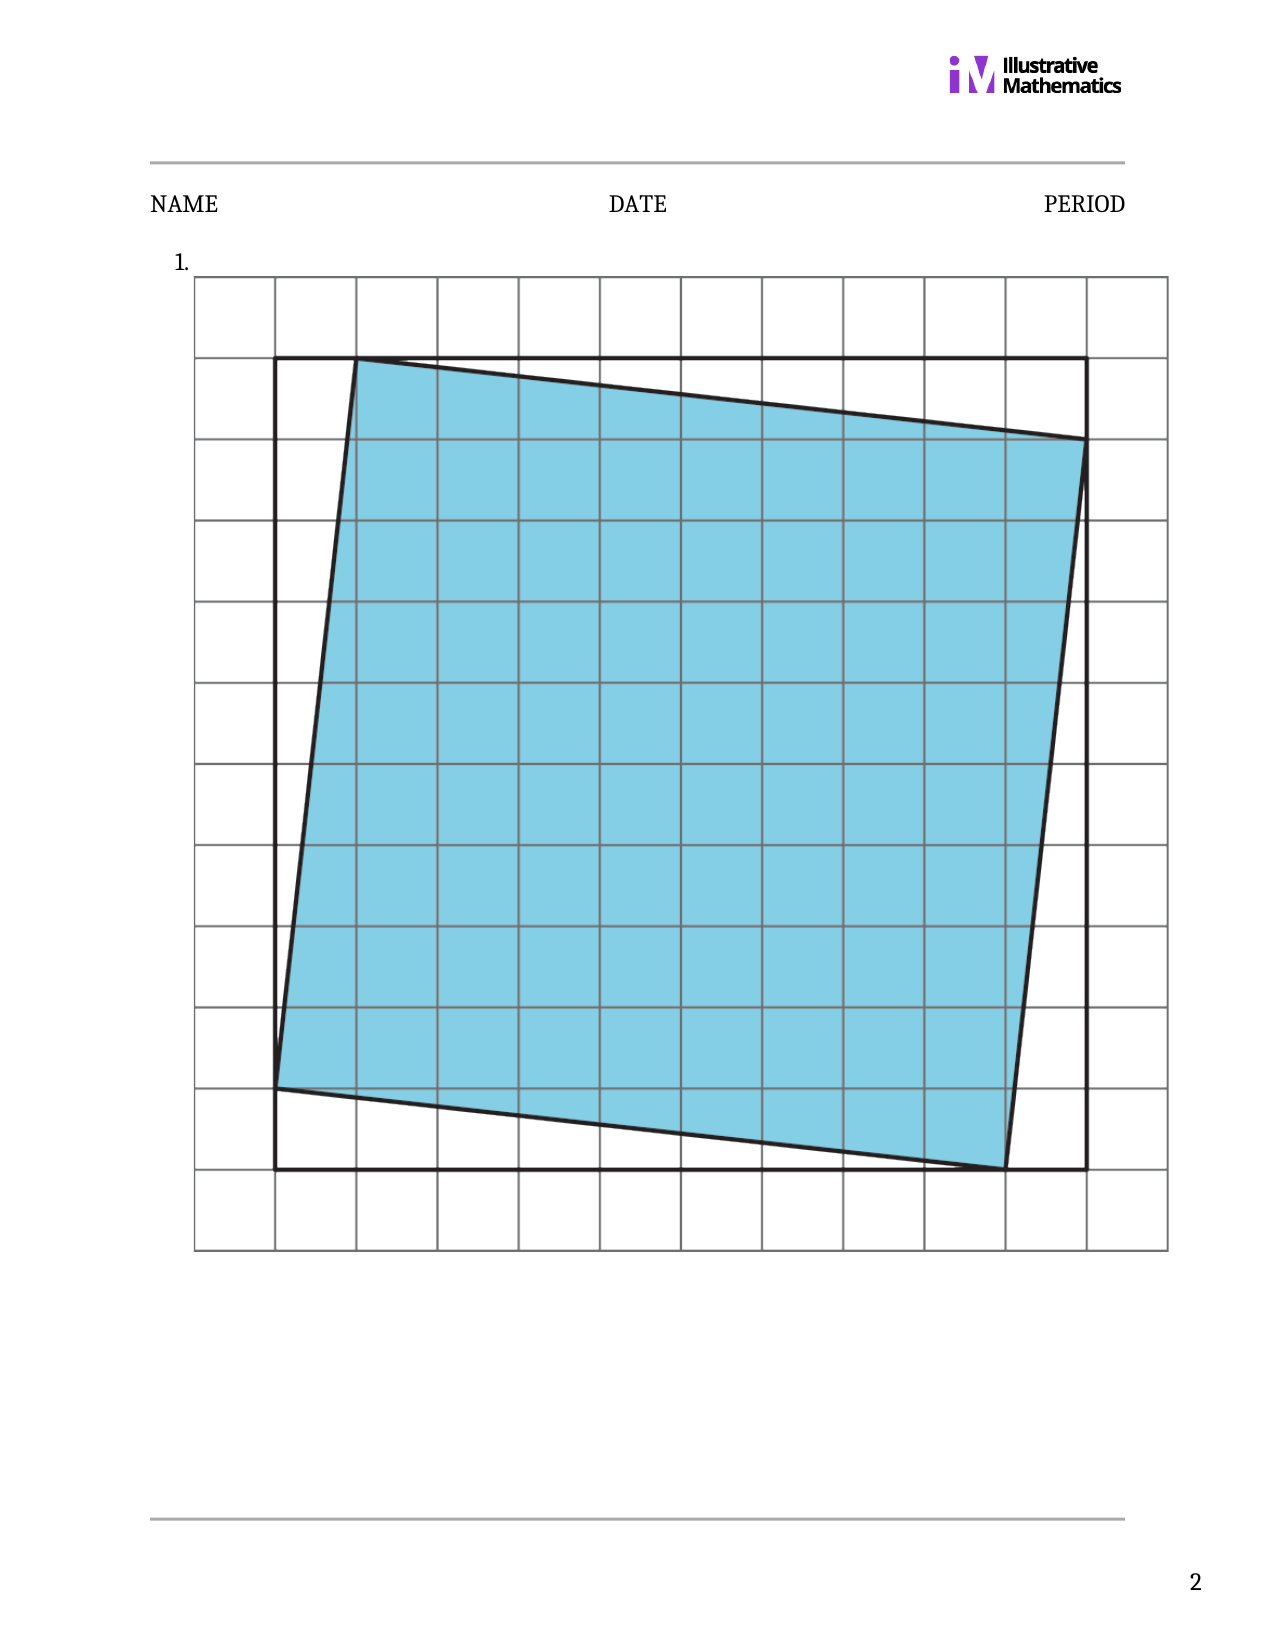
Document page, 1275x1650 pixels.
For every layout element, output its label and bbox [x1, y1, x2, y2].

picture [949, 55, 1121, 93]
picture [193, 276, 1169, 1252]
